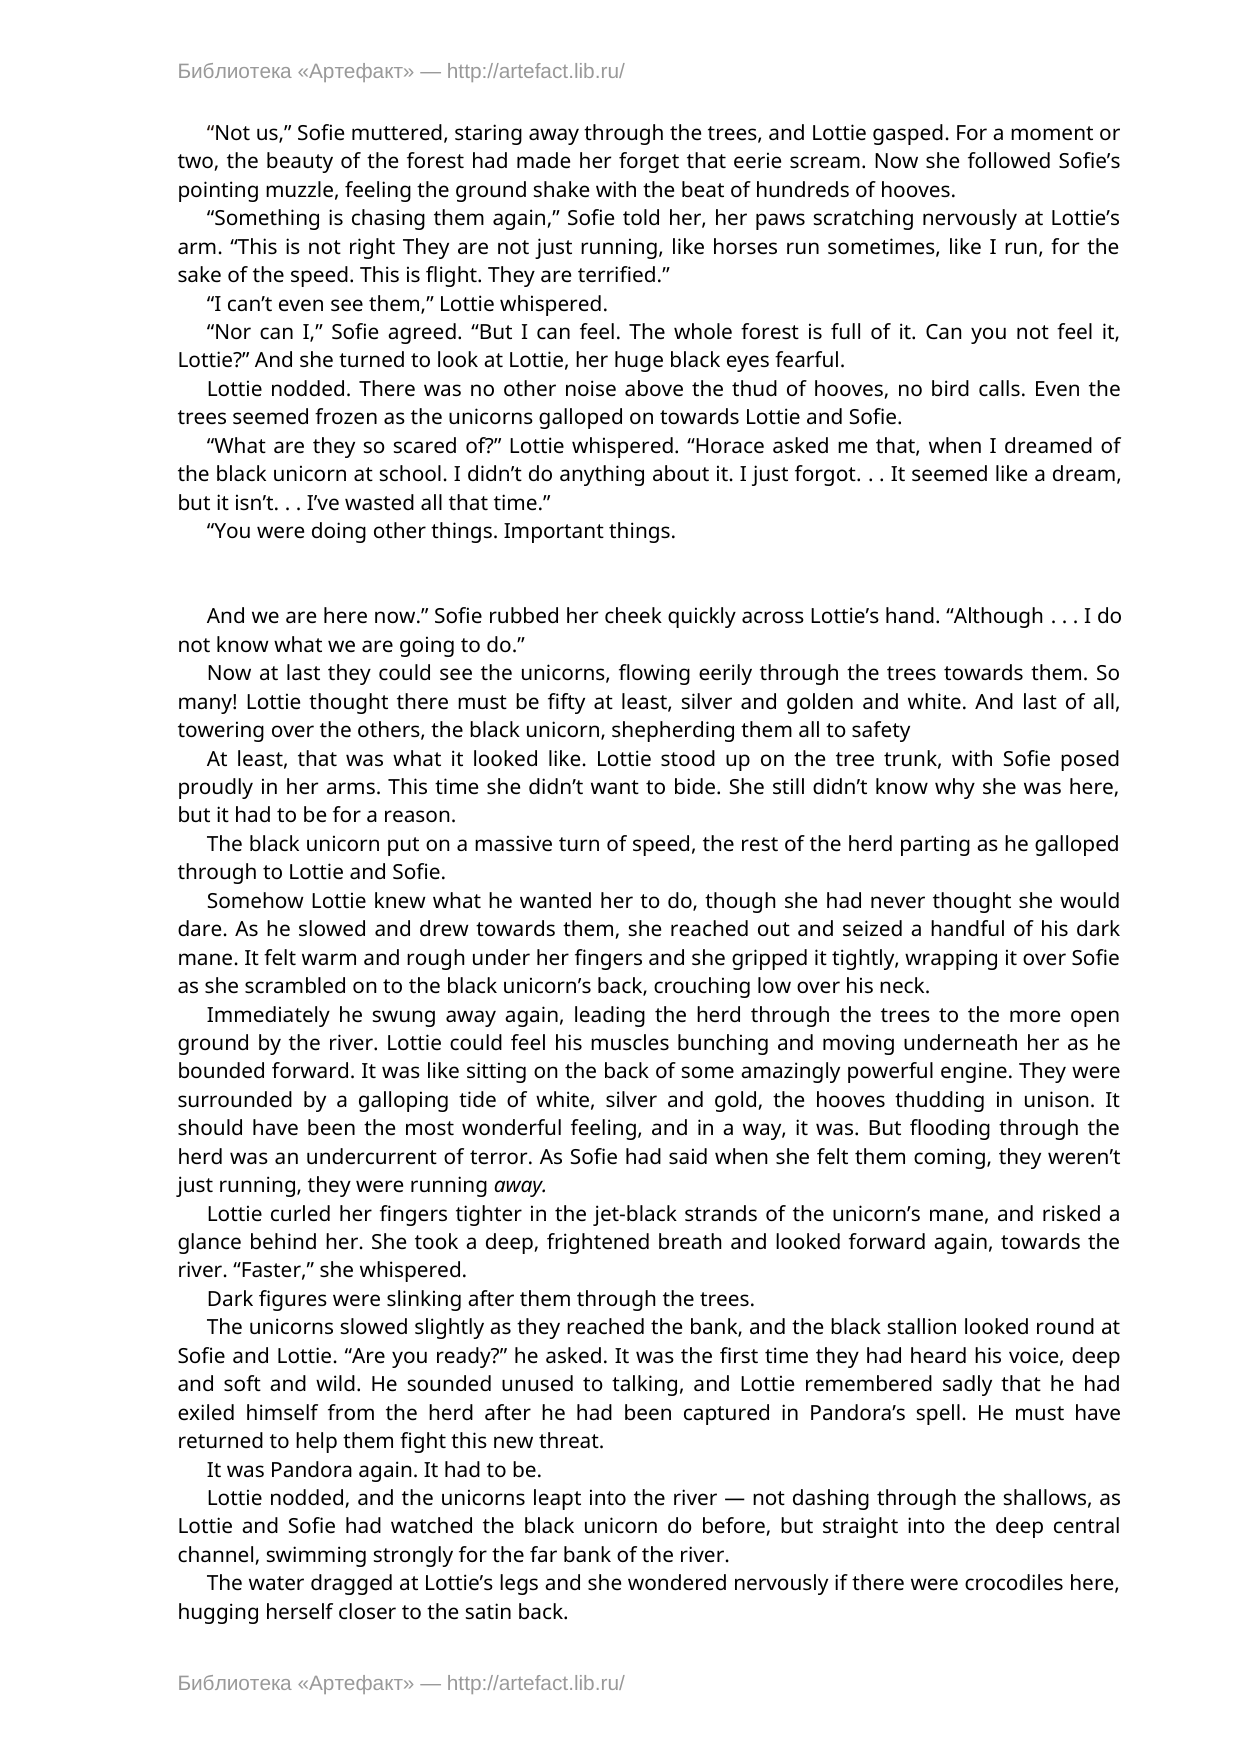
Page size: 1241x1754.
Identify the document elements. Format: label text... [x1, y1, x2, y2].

text The water dragged at Lottie’s legs and she wondered nervously if there were crocodiles here, hugging herself closer to the satin back. [177, 1568, 1122, 1625]
text At least, that was what it looked like. Lottie stood up on the tree trunk, with Sofie posed proudly in her arms. This time she didn’t want to bide. She still didn’t know why she was here, but it had to be for a reason. [177, 744, 1122, 829]
text “Nor can I,” Sofie agreed. “But I can feel. The whole forest is full of it. Can you not feel it, Lottie?” And she turned to look at Lottie, her huge black eyes fearful. [177, 317, 1122, 374]
text “Not us,” Sofie muttered, staring away through the trees, and Lottie gasped. For a moment or two, the beauty of the forest had made her forget that eerie scream. Now she followed Sofie’s pointing muzzle, feeling the ground shake with the beat of hundreds of hooves. [177, 118, 1122, 203]
text “I can’t even see them,” Lottie whispered. [177, 289, 1122, 317]
text And we are here now.” Sofie rubbed her cheek quickly across Lottie’s hand. “Although . . . I do not know what we are going to do.” [177, 602, 1122, 658]
text The unicorns slowed slightly as they reached the bank, and the black stallion looked round at Sofie and Lottie. “Are you ready?” he asked. It was the first time they had heard his voice, deep and soft and wild. He sounded unused to talking, and Lottie remembered sadly that he had exiled himself from the herd after he had been captured in Pandora’s spell. He must have returned to help them fight this new threat. [177, 1312, 1122, 1455]
text Lottie nodded, and the unicorns leapt into the river — not dashing through the shallows, as Lottie and Sofie had watched the black unicorn do before, but straight into the deep central channel, swimming strongly for the far bank of the river. [177, 1483, 1122, 1568]
text “You were doing other things. Important things. [177, 516, 1122, 545]
text Now at last they could see the unicorns, flowing eerily through the trees towards them. So many! Lottie thought there must be fifty at least, silver and golden and white. And last of all, towering over the others, the black unicorn, shepherding them all to safety [177, 658, 1122, 744]
text It was Pandora again. It had to be. [177, 1455, 1122, 1483]
text Lottie nodded. There was no other noise above the thud of hooves, no bird calls. Even the trees seemed frozen as the unicorns galloped on towards Lottie and Sofie. [177, 374, 1122, 431]
text “Something is chasing them again,” Sofie told her, her paws scratching nervously at Lottie’s arm. “This is not right They are not just running, like horses run sometimes, like I run, for the sake of the speed. This is flight. They are terrified.” [177, 203, 1122, 289]
text Immediately he swung away again, leading the herd through the trees to the more open ground by the river. Lottie could feel his muscles bunching and moving underneath her as he bounded forward. It was like sitting on the back of some amazingly powerful engine. They were surrounded by a galloping tide of white, silver and gold, the hooves thudding in unison. It should have been the most wonderful feeling, and in a way, it was. But flooding through the herd was an undercurrent of terror. As Sofie had said when she felt them coming, they weren’t just running, they were running away. [177, 1000, 1122, 1199]
text Lottie curled her fingers tighter in the jet-black strands of the unicorn’s mane, and risked a glance behind her. She took a deep, frightened breath and looked forward again, towards the river. “Faster,” she whispered. [177, 1199, 1122, 1284]
text Dark figures were slinking after them through the trees. [177, 1284, 1122, 1312]
text Somehow Lottie knew what he wanted her to do, though she had never thought she would dare. As he slowed and drew towards them, she reached out and seized a handful of his dark mane. It felt warm and rough under her fingers and she gripped it tightly, wrapping it over Sofie as she scrambled on to the black unicorn’s back, crouching low over his neck. [177, 886, 1122, 1000]
text The black unicorn put on a massive turn of speed, the rest of the herd parting as he galloped through to Lottie and Sofie. [177, 829, 1122, 886]
text “What are they so scared of?” Lottie whispered. “Horace asked me that, when I dreamed of the black unicorn at school. I didn’t do anything about it. I just forgot. . . It seemed like a dream, but it isn’t. . . I’ve wasted all that time.” [177, 431, 1122, 516]
